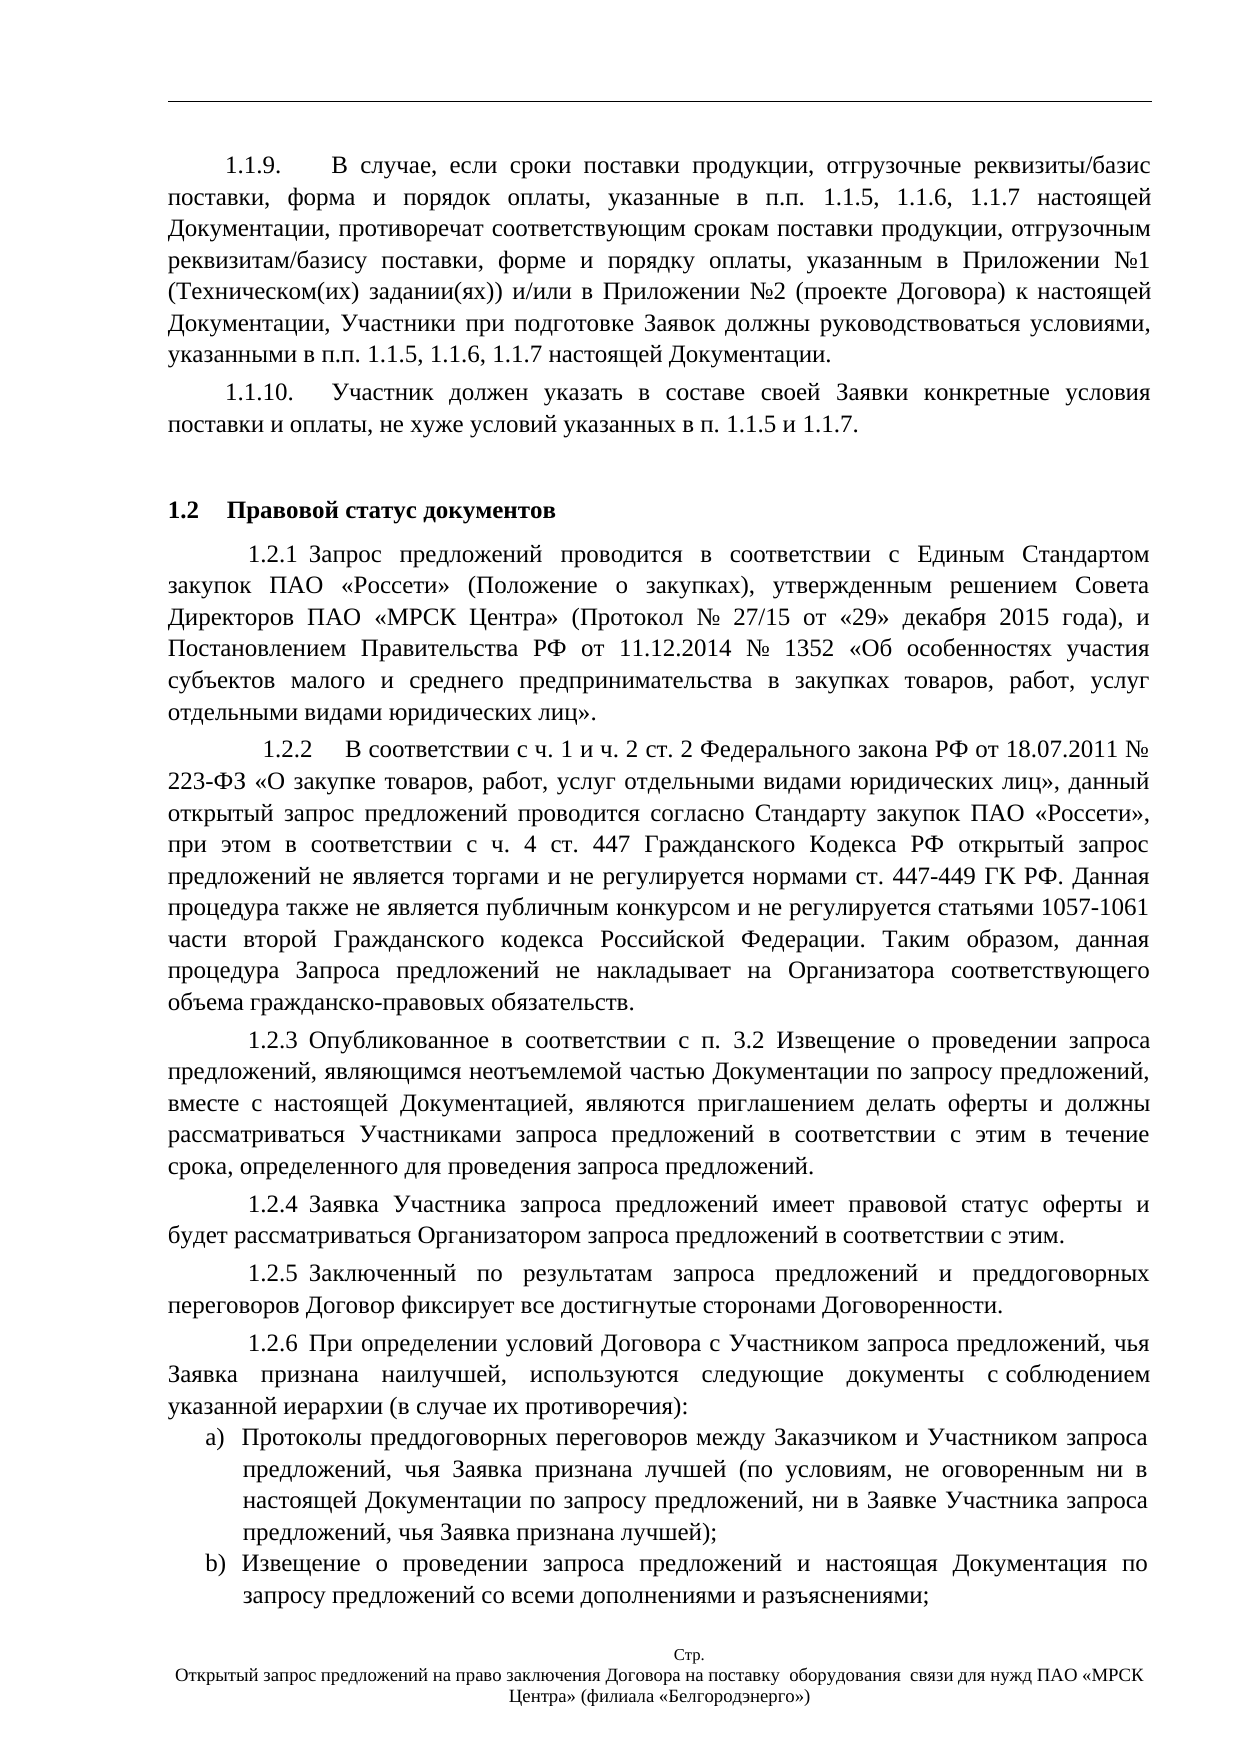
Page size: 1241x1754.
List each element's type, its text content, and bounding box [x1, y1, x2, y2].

list Извещение о проведении запроса предложений и настоящая Документация по запросу предложений со всеми дополнениями и разъяснениями; [205, 1548, 1148, 1609]
list При определении условий Договора с Участником запроса предложений, чья Заявка признана наилучшей, используются следующие документы с соблюдением указанной иерархии (в случае их противоречия): [168, 1328, 1150, 1419]
list В соответствии с ч. 1 и ч. 2 ст. 2 Федерального закона РФ от 18.07.2011 № 223-ФЗ «О закупке товаров, работ, услуг отдельными видами юридических лиц», данный открытый запрос предложений проводится согласно Стандарту закупок ПАО «Россети», при этом в соответствии с ч. 4 ст. 447 Гражданского Кодекса РФ открытый запрос предложений не является торгами и не регулируется нормами ст. 447-449 ГК РФ. Данная процедура также не является публичным конкурсом и не регулируется статьями 1057-1061 части второй Гражданского кодекса Российской Федерации. Таким образом, данная процедура Запроса предложений не накладывает на Организатора соответствующего объема гражданско-правовых обязательств. [168, 734, 1150, 1016]
list Запрос предложений проводится в соответствии с Единым Стандартом закупок ПАО «Россети» (Положение о закупках), утвержденным решением Совета Директоров ПАО «МРСК Центра» (Протокол № 27/15 от «29» декабря 2015 года), и Постановлением Правительства РФ от 11.12.2014 № 1352 «Об особенностях участия субъектов малого и среднего предпринимательства в закупках товаров, работ, услуг отдельными видами юридических лиц». [168, 539, 1150, 725]
list Заключенный по результатам запроса предложений и преддоговорных переговоров Договор фиксирует все достигнутые сторонами Договоренности. [168, 1258, 1150, 1318]
list Протоколы преддоговорных переговоров между Заказчиком и Участником запроса предложений, чья Заявка признана лучшей (по условиям, не оговоренным ни в настоящей Документации по запросу предложений, ни в Заявке Участника запроса предложений, чья Заявка признана лучшей); [205, 1422, 1149, 1546]
subtitle Правовой статус документов [168, 495, 1152, 523]
list Заявка Участника запроса предложений имеет правовой статус оферты и будет рассматриваться Организатором запроса предложений в соответствии с этим. [168, 1189, 1150, 1249]
